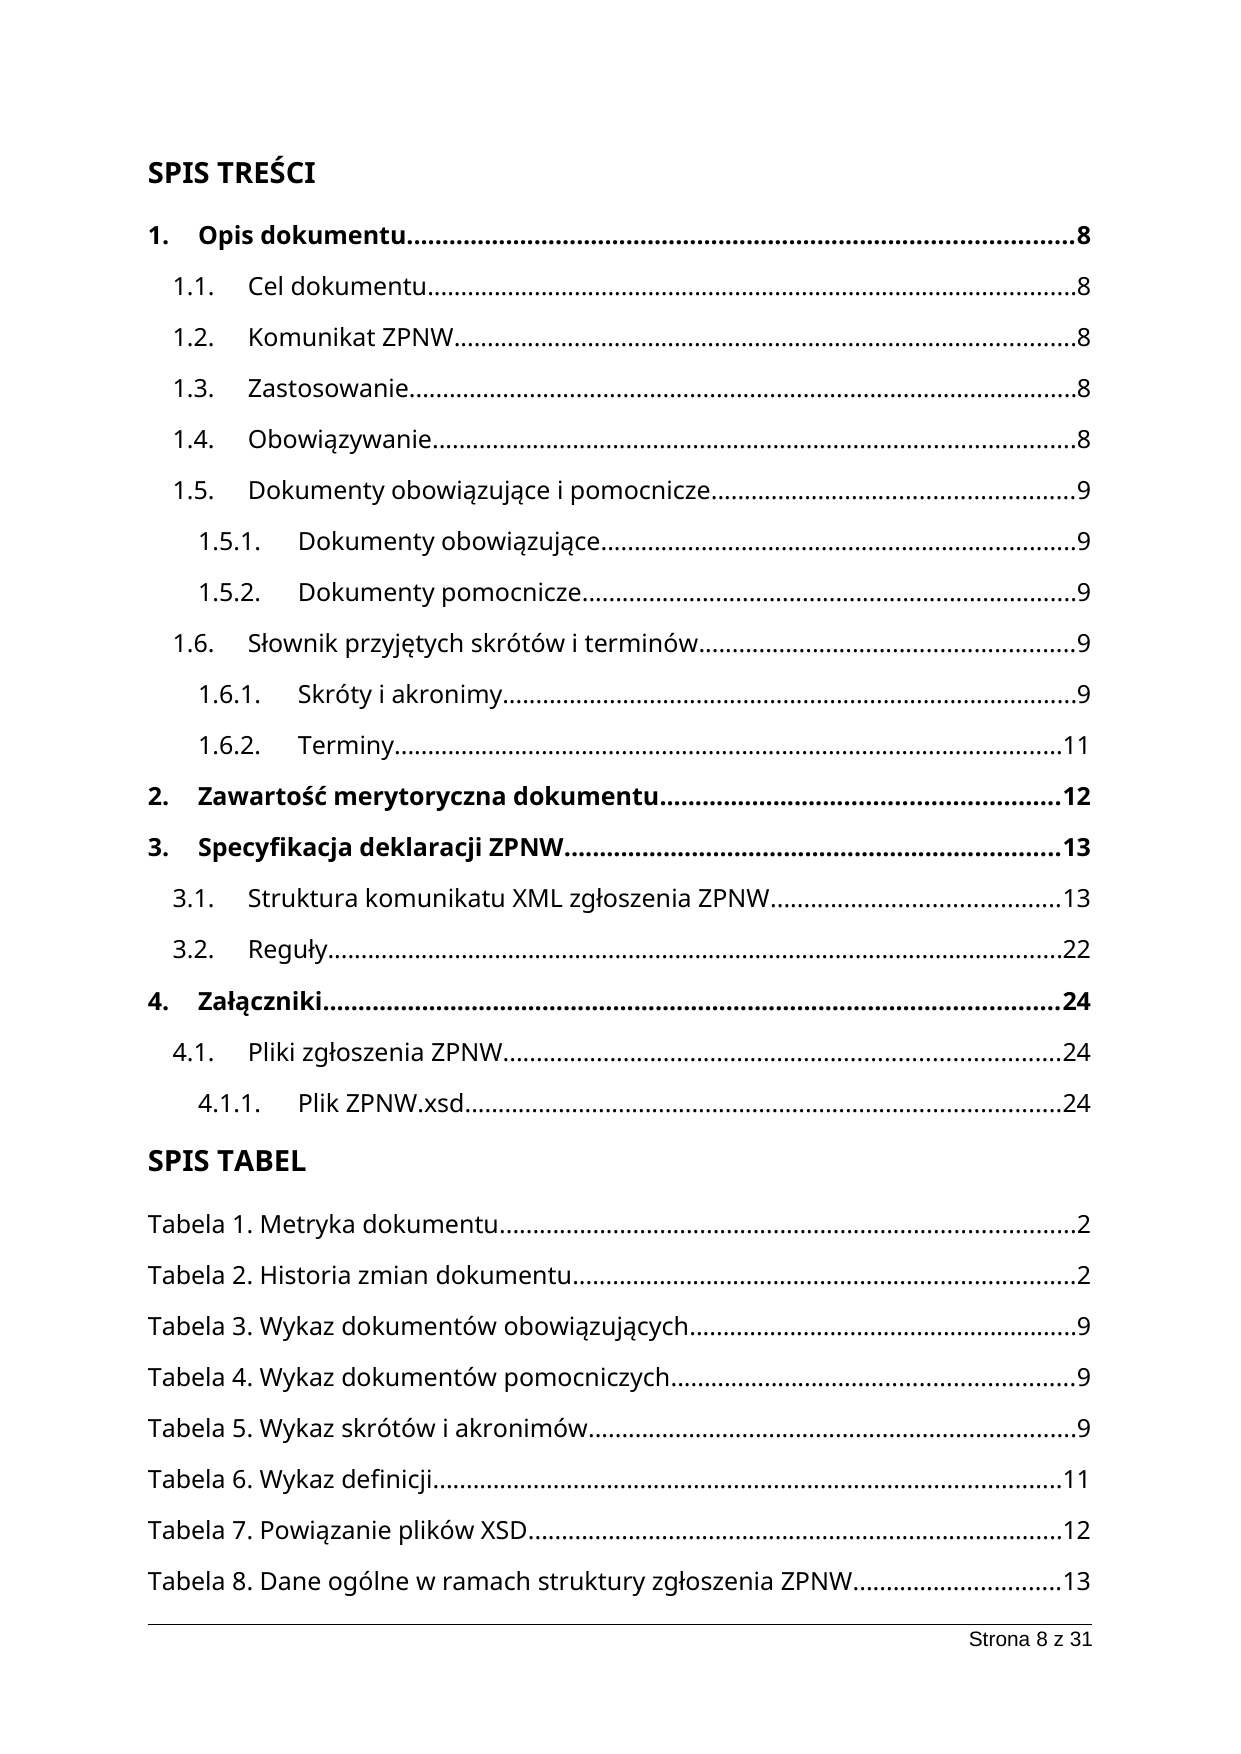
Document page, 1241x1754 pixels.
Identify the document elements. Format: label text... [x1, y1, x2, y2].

text 1.6. Słownik przyjętych skrótów i terminów 9 [172, 626, 1092, 660]
text 1.3. Zastosowanie 8 [172, 371, 1092, 405]
text 1.6.2. Terminy 11 [198, 728, 1092, 762]
text 1.1. Cel dokumentu 8 [172, 269, 1092, 303]
text 3. Specyfikacja deklaracji ZPNW 13 [148, 830, 1092, 864]
text 1. Opis dokumentu 8 [148, 218, 1092, 252]
text SPIS TREŚCI [148, 152, 1092, 192]
text SPIS TABEL [148, 1141, 1092, 1180]
text 1.5. Dokumenty obowiązujące i pomocnicze 9 [172, 473, 1092, 507]
text Tabela 6. Wykaz definicji 11 [148, 1461, 1092, 1496]
text 1.5.2. Dokumenty pomocnicze 9 [198, 575, 1092, 609]
text 1.5.1. Dokumenty obowiązujące 9 [198, 524, 1092, 558]
text 4.1. Pliki zgłoszenia ZPNW 24 [172, 1034, 1092, 1068]
text Tabela 8. Dane ogólne w ramach struktury zgłoszenia ZPNW 13 [148, 1563, 1092, 1598]
text 1.6.1. Skróty i akronimy 9 [198, 677, 1092, 711]
text 3.1. Struktura komunikatu XML zgłoszenia ZPNW 13 [172, 881, 1092, 915]
text Tabela 2. Historia zmian dokumentu 2 [148, 1257, 1092, 1291]
text 1.2. Komunikat ZPNW 8 [172, 320, 1092, 354]
text 3.2. Reguły 22 [172, 932, 1092, 966]
text Tabela 3. Wykaz dokumentów obowiązujących 9 [148, 1308, 1092, 1342]
text Tabela 1. Metryka dokumentu 2 [148, 1206, 1092, 1240]
text 4.1.1. Plik ZPNW.xsd 24 [198, 1085, 1092, 1119]
text Tabela 7. Powiązanie plików XSD 12 [148, 1512, 1092, 1547]
text Tabela 4. Wykaz dokumentów pomocniczych 9 [148, 1359, 1092, 1393]
text 4. Załączniki 24 [148, 983, 1092, 1017]
text 2. Zawartość merytoryczna dokumentu 12 [148, 779, 1092, 813]
text 1.4. Obowiązywanie 8 [172, 422, 1092, 456]
text Tabela 5. Wykaz skrótów i akronimów 9 [148, 1410, 1092, 1444]
